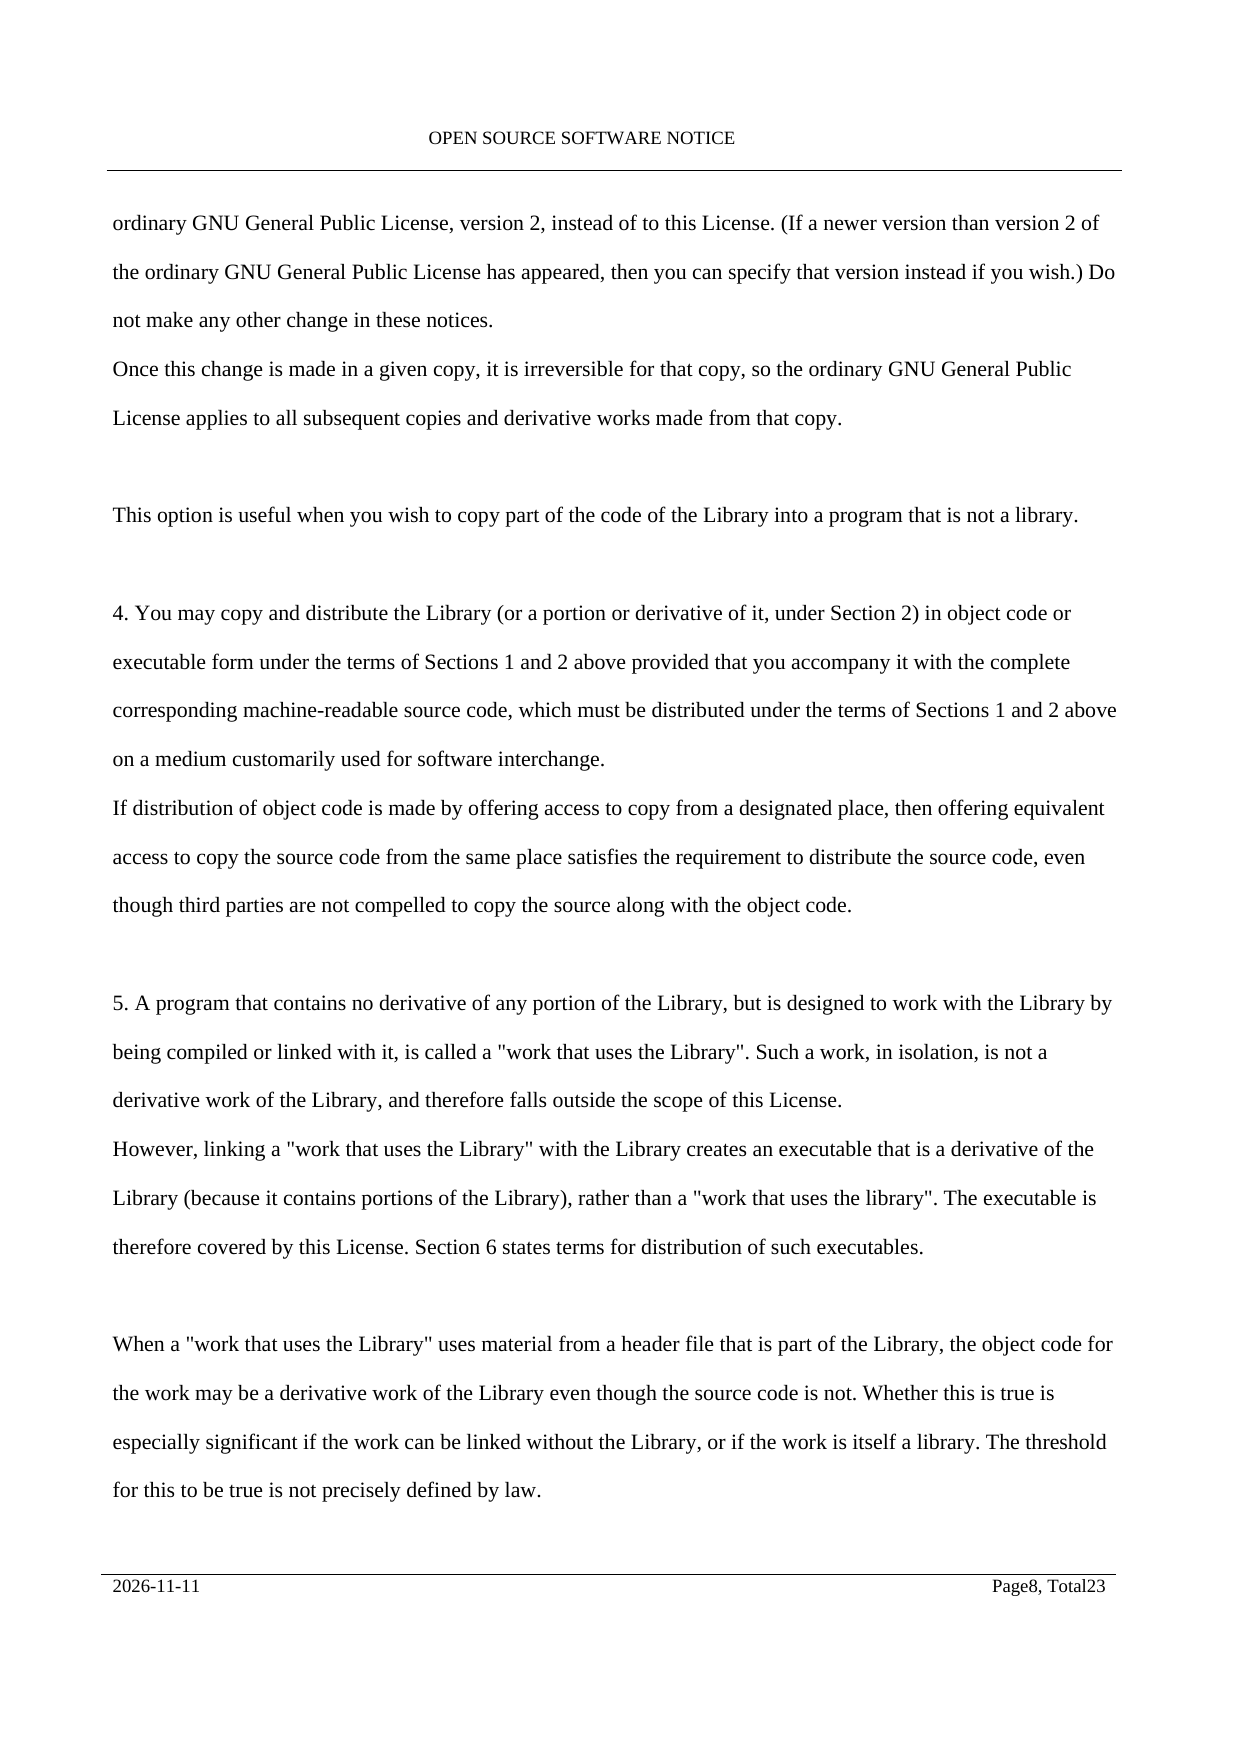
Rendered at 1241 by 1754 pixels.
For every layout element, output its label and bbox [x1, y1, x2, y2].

text [112, 206, 1128, 1506]
